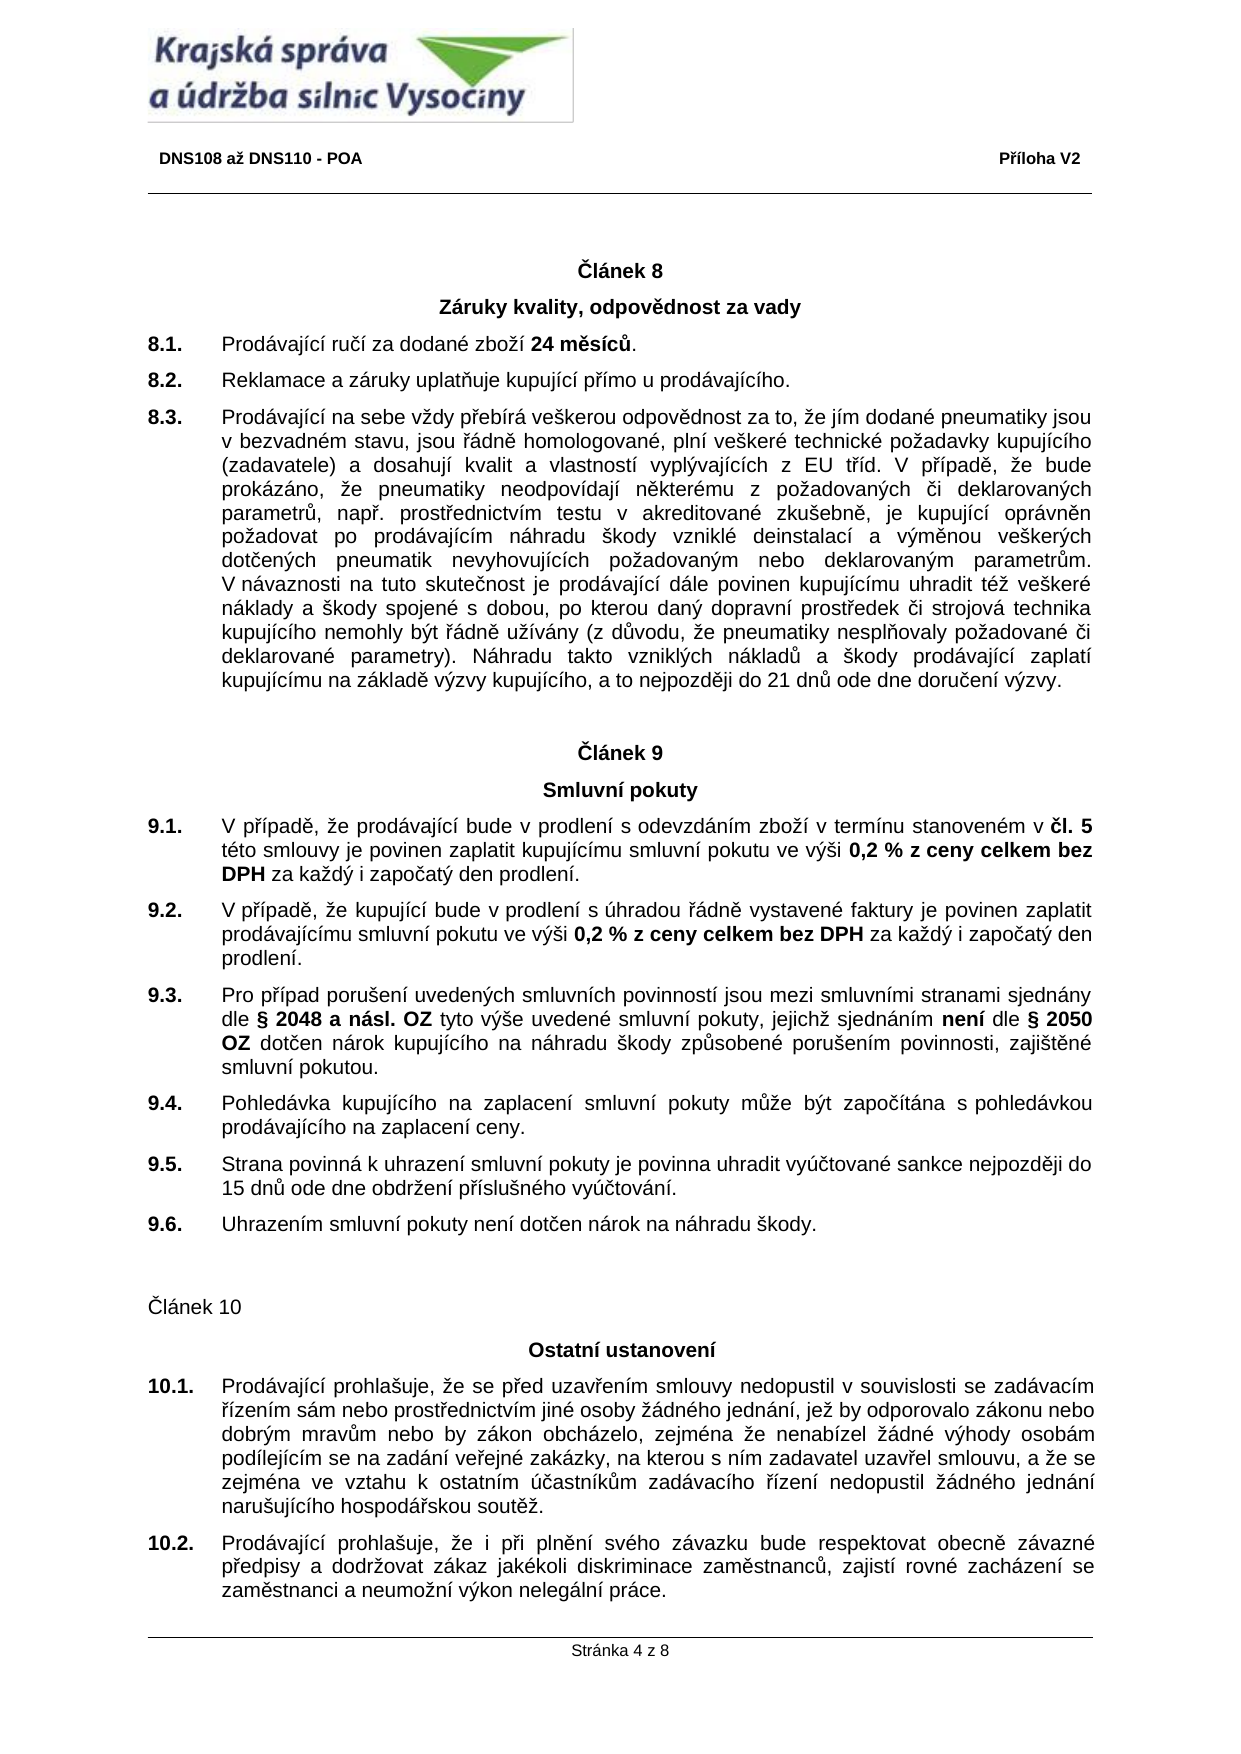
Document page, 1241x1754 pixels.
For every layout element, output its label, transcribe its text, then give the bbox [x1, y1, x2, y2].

picture [147, 28, 574, 124]
list Reklamace a záruky uplatňuje kupující přímo u prodávajícího. [148, 368, 1093, 392]
text Článek 8 [148, 259, 1093, 283]
list Prodávající prohlašuje, že i při plnění svého závazku bude respektovat obecně závazné předpisy a dodržovat zákaz jakékoli diskriminace zaměstnanců, zajistí rovné zacházení se zaměstnanci a neumožní výkon nelegální práce. [148, 1530, 1096, 1602]
text Článek 9 [148, 741, 1093, 765]
list Prodávající na sebe vždy přebírá veškerou odpovědnost za to, že jím dodané pneumatiky jsou v bezvadném stavu, jsou řádně homologované, plní veškeré technické požadavky kupujícího (zadavatele) a dosahují kvalit a vlastností vyplývajících z EU tříd. V případě, že bude prokázáno, že pneumatiky neodpovídají některému z požadovaných či deklarovaných parametrů, např. prostřednictvím testu v akreditované zkušebně, je kupující oprávněn požadovat po prodávajícím náhradu škody vzniklé deinstalací a výměnou veškerých dotčených pneumatik nevyhovujících požadovaným nebo deklarovaným parametrům. V návaznosti na tuto skutečnost je prodávající dále povinen kupujícímu uhradit též veškeré náklady a škody spojené s dobou, po kterou daný dopravní prostředek či strojová technika kupujícího nemohly být řádně užívány (z důvodu, že pneumatiky nesplňovaly požadované či deklarované parametry). Náhradu takto vzniklých nákladů a škody prodávající zaplatí kupujícímu na základě výzvy kupujícího, a to nejpozději do 21 dnů ode dne doručení výzvy. [148, 404, 1093, 692]
list Ostatní ustanovení [148, 1338, 1096, 1362]
list Uhrazením smluvní pokuty není dotčen nárok na náhradu škody. [148, 1212, 1093, 1236]
list V případě, že prodávající bude v prodlení s odevzdáním zboží v termínu stanoveném v čl. 5 této smlouvy je povinen zaplatit kupujícímu smluvní pokutu ve výši 0,2 % z ceny celkem bez DPH za každý i započatý den prodlení. [148, 814, 1093, 886]
text Záruky kvality, odpovědnost za vady [148, 295, 1093, 319]
list Pohledávka kupujícího na zaplacení smluvní pokuty může být započítána s pohledávkou prodávajícího na zaplacení ceny. [148, 1091, 1093, 1139]
list Pro případ porušení uvedených smluvních povinností jsou mezi smluvními stranami sjednány dle § 2048 a násl. OZ tyto výše uvedené smluvní pokuty, jejichž sjednáním není dle § 2050 OZ dotčen nárok kupujícího na náhradu škody způsobené porušením povinnosti, zajištěné smluvní pokutou. [148, 983, 1093, 1078]
list Prodávající ručí za dodané zboží 24 měsíců. [148, 332, 1093, 356]
list Prodávající prohlašuje, že se před uzavřením smlouvy nedopustil v souvislosti se zadávacím řízením sám nebo prostřednictvím jiné osoby žádného jednání, jež by odporovalo zákonu nebo dobrým mravům nebo by zákon obcházelo, zejména že nenabízel žádné výhody osobám podílejícím se na zadání veřejné zakázky, na kterou s ním zadavatel uzavřel smlouvu, a že se zejména ve vztahu k ostatním účastníkům zadávacího řízení nedopustil žádného jednání narušujícího hospodářskou soutěž. [148, 1374, 1096, 1518]
list Strana povinná k uhrazení smluvní pokuty je povinna uhradit vyúčtované sankce nejpozději do 15 dnů ode dne obdržení příslušného vyúčtování. [148, 1151, 1093, 1199]
list V případě, že kupující bude v prodlení s úhradou řádně vystavené faktury je povinen zaplatit prodávajícímu smluvní pokutu ve výši 0,2 % z ceny celkem bez DPH za každý i započatý den prodlení. [148, 898, 1093, 970]
text Smluvní pokuty [148, 777, 1093, 801]
